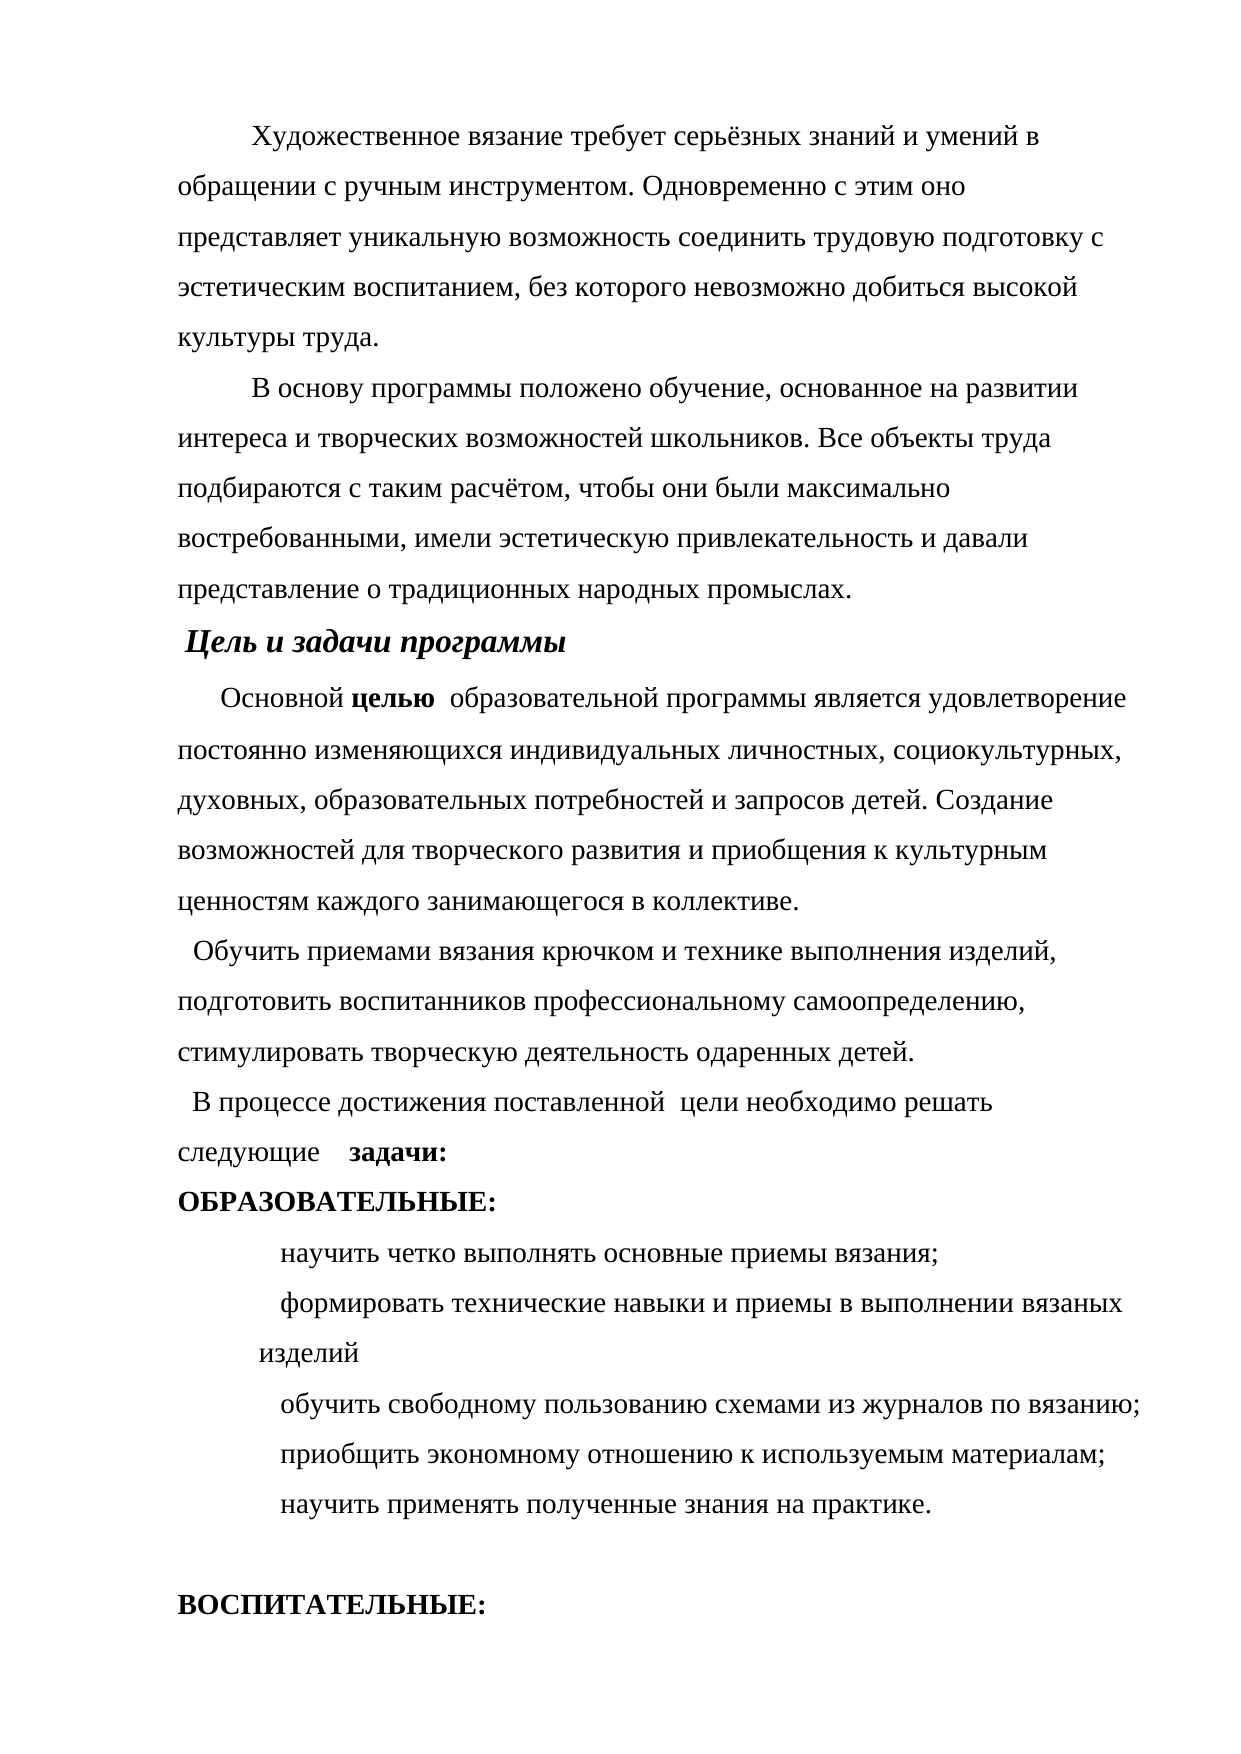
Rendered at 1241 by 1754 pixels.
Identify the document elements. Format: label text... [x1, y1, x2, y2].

text Художественное вязание требует серьёзных знаний и умений в обращении с ручным инструментом. Одновременно с этим оно представляет уникальную возможность соединить трудовую подготовку с эстетическим воспитанием, без которого невозможно добиться высокой культуры труда. [177, 118, 1133, 353]
text  приобщить экономному отношению к используемым материалам; [221, 1436, 1152, 1470]
text Основной целью образовательной программы является удовлетворение постоянно изменяющихся индивидуальных личностных, социокультурных, духовных, образовательных потребностей и запросов детей. Создание возможностей для творческого развития и приобщения к культурным ценностям каждого занимающегося в коллективе. [177, 680, 1152, 916]
text Обучить приемами вязания крючком и технике выполнения изделий, подготовить воспитанников профессиональному самоопределению, стимулировать творческую деятельность одаренных детей. [177, 933, 1152, 1067]
text ВОСПИТАТЕЛЬНЫЕ: [177, 1587, 1152, 1621]
text  обучить свободному пользованию схемами из журналов по вязанию; [221, 1386, 1152, 1419]
text  научить применять полученные знания на практике. [221, 1486, 1152, 1520]
text В основу программы положено обучение, основанное на развитии интереса и творческих возможностей школьников. Все объекты труда подбираются с таким расчётом, чтобы они были максимально востребованными, имели эстетическую привлекательность и давали представление о традиционных народных промыслах. [177, 370, 1133, 604]
text  научить четко выполнять основные приемы вязания; [221, 1235, 1152, 1268]
text ОБРАЗОВАТЕЛЬНЫЕ: [177, 1184, 1152, 1218]
text Цель и задачи программы [177, 621, 1152, 661]
text  формировать технические навыки и приемы в выполнении вязаных изделий [221, 1285, 1152, 1369]
text В процессе достижения поставленной цели необходимо решать следующие задачи: [177, 1084, 1152, 1168]
